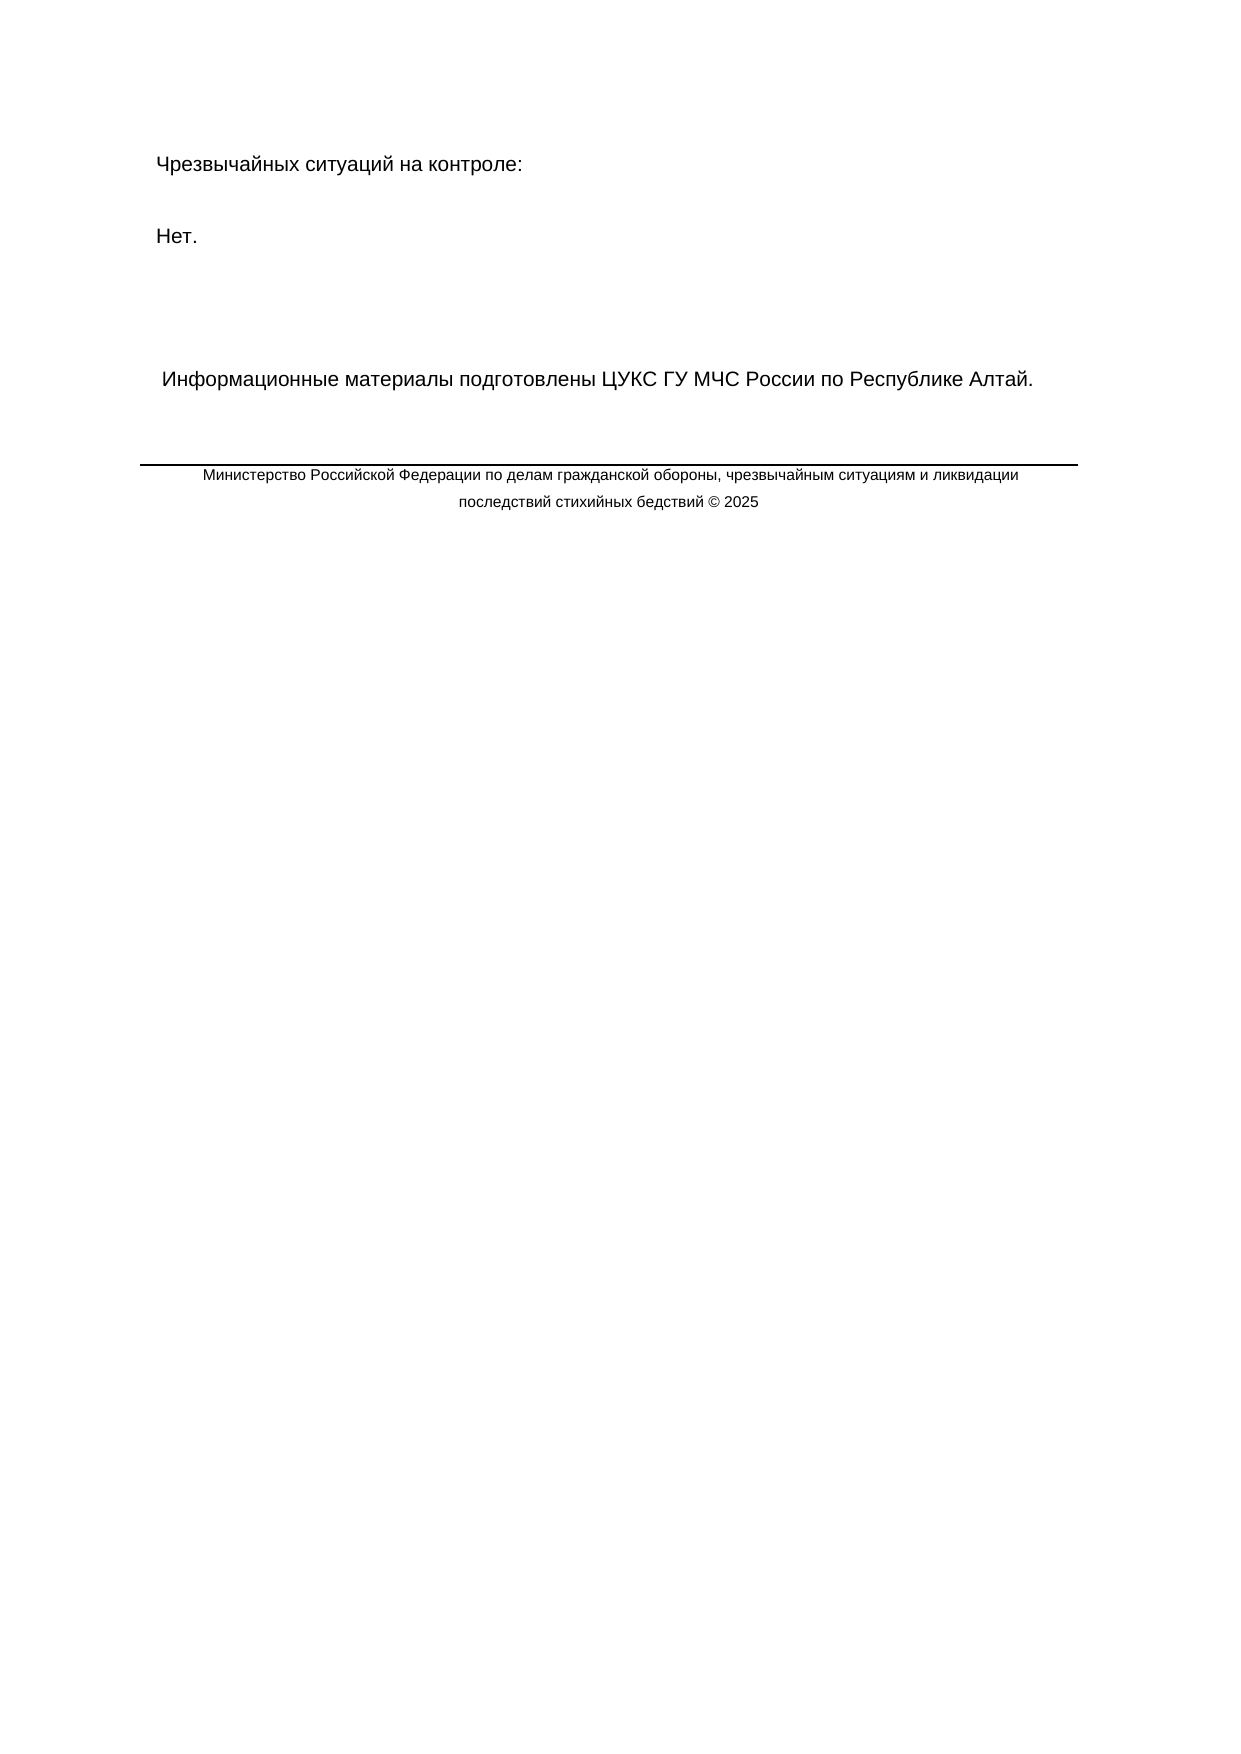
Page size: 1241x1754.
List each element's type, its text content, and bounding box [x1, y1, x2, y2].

table_cell Министерство Российской Федерации по делам гражданской обороны, чрезвычайным ситуациям и ликвидации последствий стихийных бедствий © 2025 [140, 466, 1078, 548]
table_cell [140, 150, 1078, 464]
